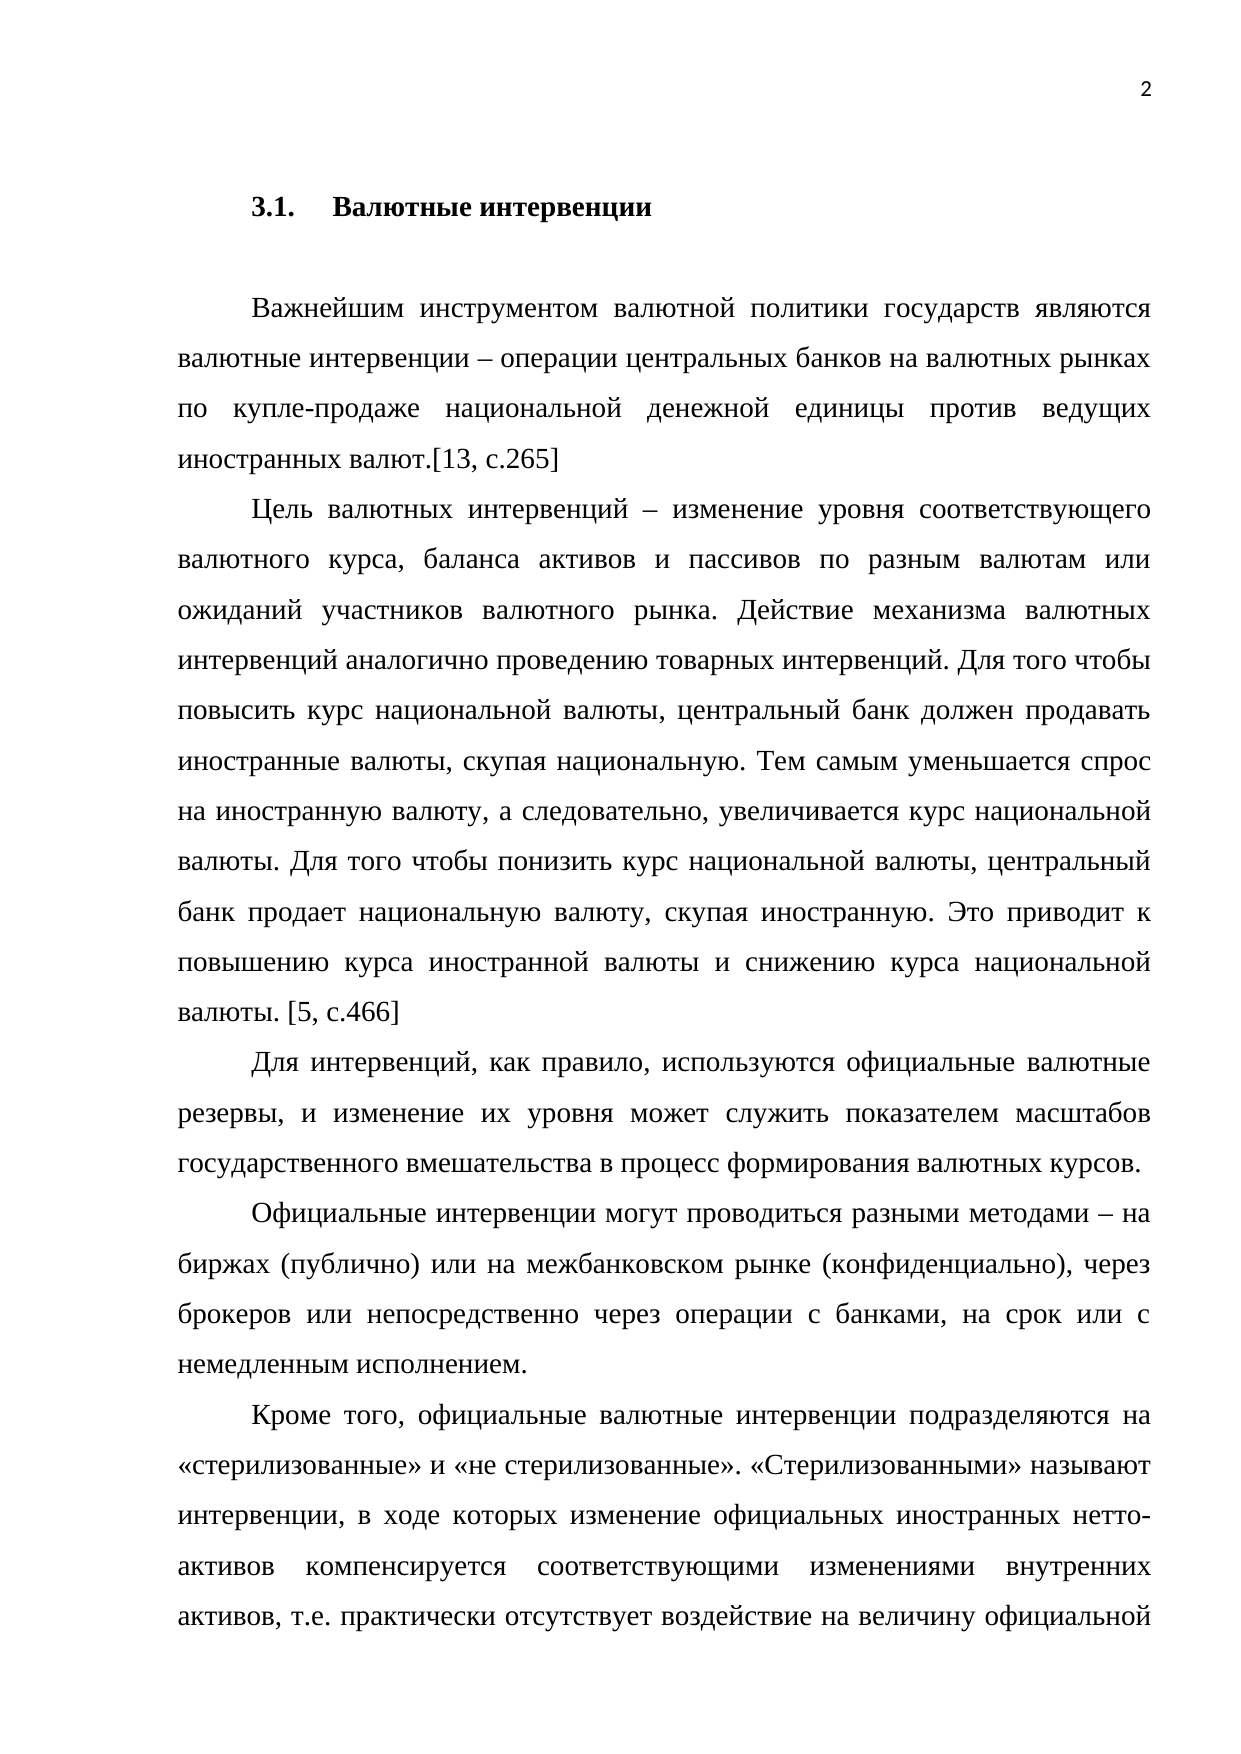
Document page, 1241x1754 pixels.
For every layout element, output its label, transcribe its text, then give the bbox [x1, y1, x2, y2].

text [177, 1397, 1152, 1632]
list Валютные интервенции [177, 189, 1152, 223]
text Для интервенций, как правило, используются официальные валютные резервы, и изменение их уровня может служить показателем масштабов государственного вмешательства в процесс формирования валютных курсов. [177, 1044, 1152, 1179]
text Официальные интервенции могут проводиться разными методами – на биржах (публично) или на межбанковском рынке (конфиденциально), через брокеров или непосредственно через операции с банками, на срок или с немедленным исполнением. [177, 1196, 1152, 1380]
text Важнейшим инструментом валютной политики государств являются валютные интервенции – операции центральных банков на валютных рынках по купле-продаже национальной денежной единицы против ведущих иностранных валют.[13, c.265] [177, 290, 1152, 474]
text Цель валютных интервенций – изменение уровня соответствующего валютного курса, баланса активов и пассивов по разным валютам или ожиданий участников валютного рынка. Действие механизма валютных интервенций аналогично проведению товарных интервенций. Для того чтобы повысить курс национальной валюты, центральный банк должен продавать иностранные валюты, скупая национальную. Тем самым уменьшается спрос на иностранную валюту, а следовательно, увеличивается курс национальной валюты. Для того чтобы понизить курс национальной валюты, центральный банк продает национальную валюту, скупая иностранную. Это приводит к повышению курса иностранной валюты и снижению курса национальной валюты. [5, c.466] [177, 491, 1152, 1028]
